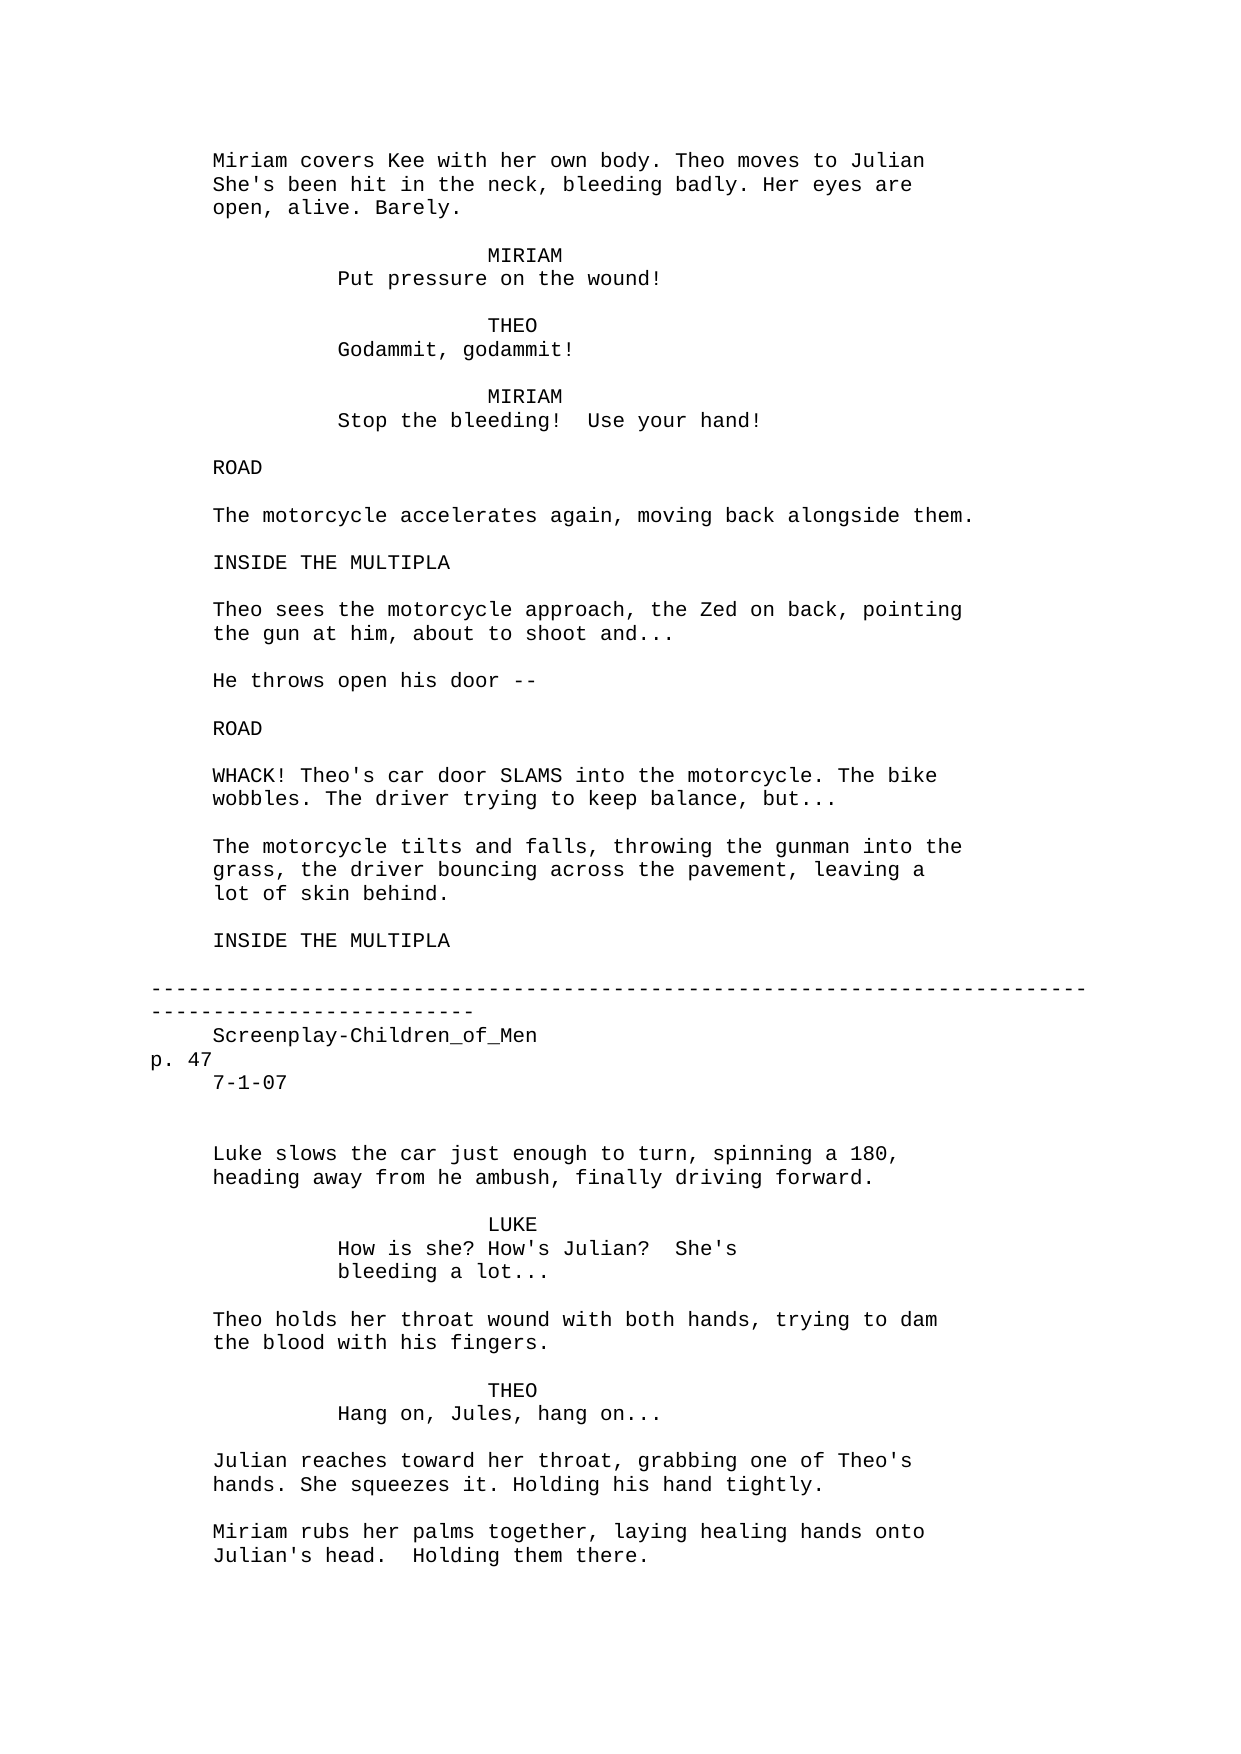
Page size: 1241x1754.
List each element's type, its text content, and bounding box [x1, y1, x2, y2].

text WHACK! Theo's car door SLAMS into the motorcycle. The bike [150, 765, 1090, 788]
text Stop the bleeding! Use your hand! [150, 410, 1090, 434]
text THEO [150, 316, 1090, 339]
text 7-1-07 [150, 1072, 1090, 1096]
text He throws open his door -- [150, 670, 1090, 694]
text THEO [150, 1379, 1090, 1403]
text MIRIAM [150, 244, 1090, 268]
text Luke slows the car just enough to turn, spinning a 180, [150, 1143, 1090, 1167]
text Screenplay-Children_of_Men p. 47 [150, 1025, 1090, 1072]
text Miriam rubs her palms together, laying healing hands onto [150, 1521, 1090, 1545]
text The motorcycle accelerates again, moving back alongside them. [150, 505, 1090, 528]
text Julian reaches toward her throat, grabbing one of Theo's [150, 1451, 1090, 1474]
text ROAD [150, 717, 1090, 741]
text bleeding a lot... [150, 1261, 1090, 1285]
text grass, the driver bouncing across the pavement, leaving a [150, 859, 1090, 883]
text heading away from he ambush, finally driving forward. [150, 1167, 1090, 1190]
text LUKE [150, 1214, 1090, 1238]
text She's been hit in the neck, bleeding badly. Her eyes are [150, 174, 1090, 197]
text INSIDE THE MULTIPLA [150, 930, 1090, 954]
text ----------------------------------------------------------------------------------------------------- [150, 978, 1090, 1025]
text Julian's head. Holding them there. [150, 1545, 1090, 1569]
text MIRIAM [150, 386, 1090, 410]
text the blood with his fingers. [150, 1332, 1090, 1356]
text Put pressure on the wound! [150, 268, 1090, 292]
text hands. She squeezes it. Holding his hand tightly. [150, 1474, 1090, 1498]
text wobbles. The driver trying to keep balance, but... [150, 788, 1090, 812]
text lot of skin behind. [150, 883, 1090, 907]
text Theo holds her throat wound with both hands, trying to dam [150, 1309, 1090, 1332]
text INSIDE THE MULTIPLA [150, 552, 1090, 576]
text Theo sees the motorcycle approach, the Zed on back, pointing [150, 599, 1090, 623]
text Hang on, Jules, hang on... [150, 1403, 1090, 1427]
text Godammit, godammit! [150, 339, 1090, 363]
text open, alive. Barely. [150, 197, 1090, 221]
text the gun at him, about to shoot and... [150, 623, 1090, 647]
text The motorcycle tilts and falls, throwing the gunman into the [150, 836, 1090, 859]
text Miriam covers Kee with her own body. Theo moves to Julian [150, 150, 1090, 174]
text How is she? How's Julian? She's [150, 1238, 1090, 1261]
text ROAD [150, 457, 1090, 481]
